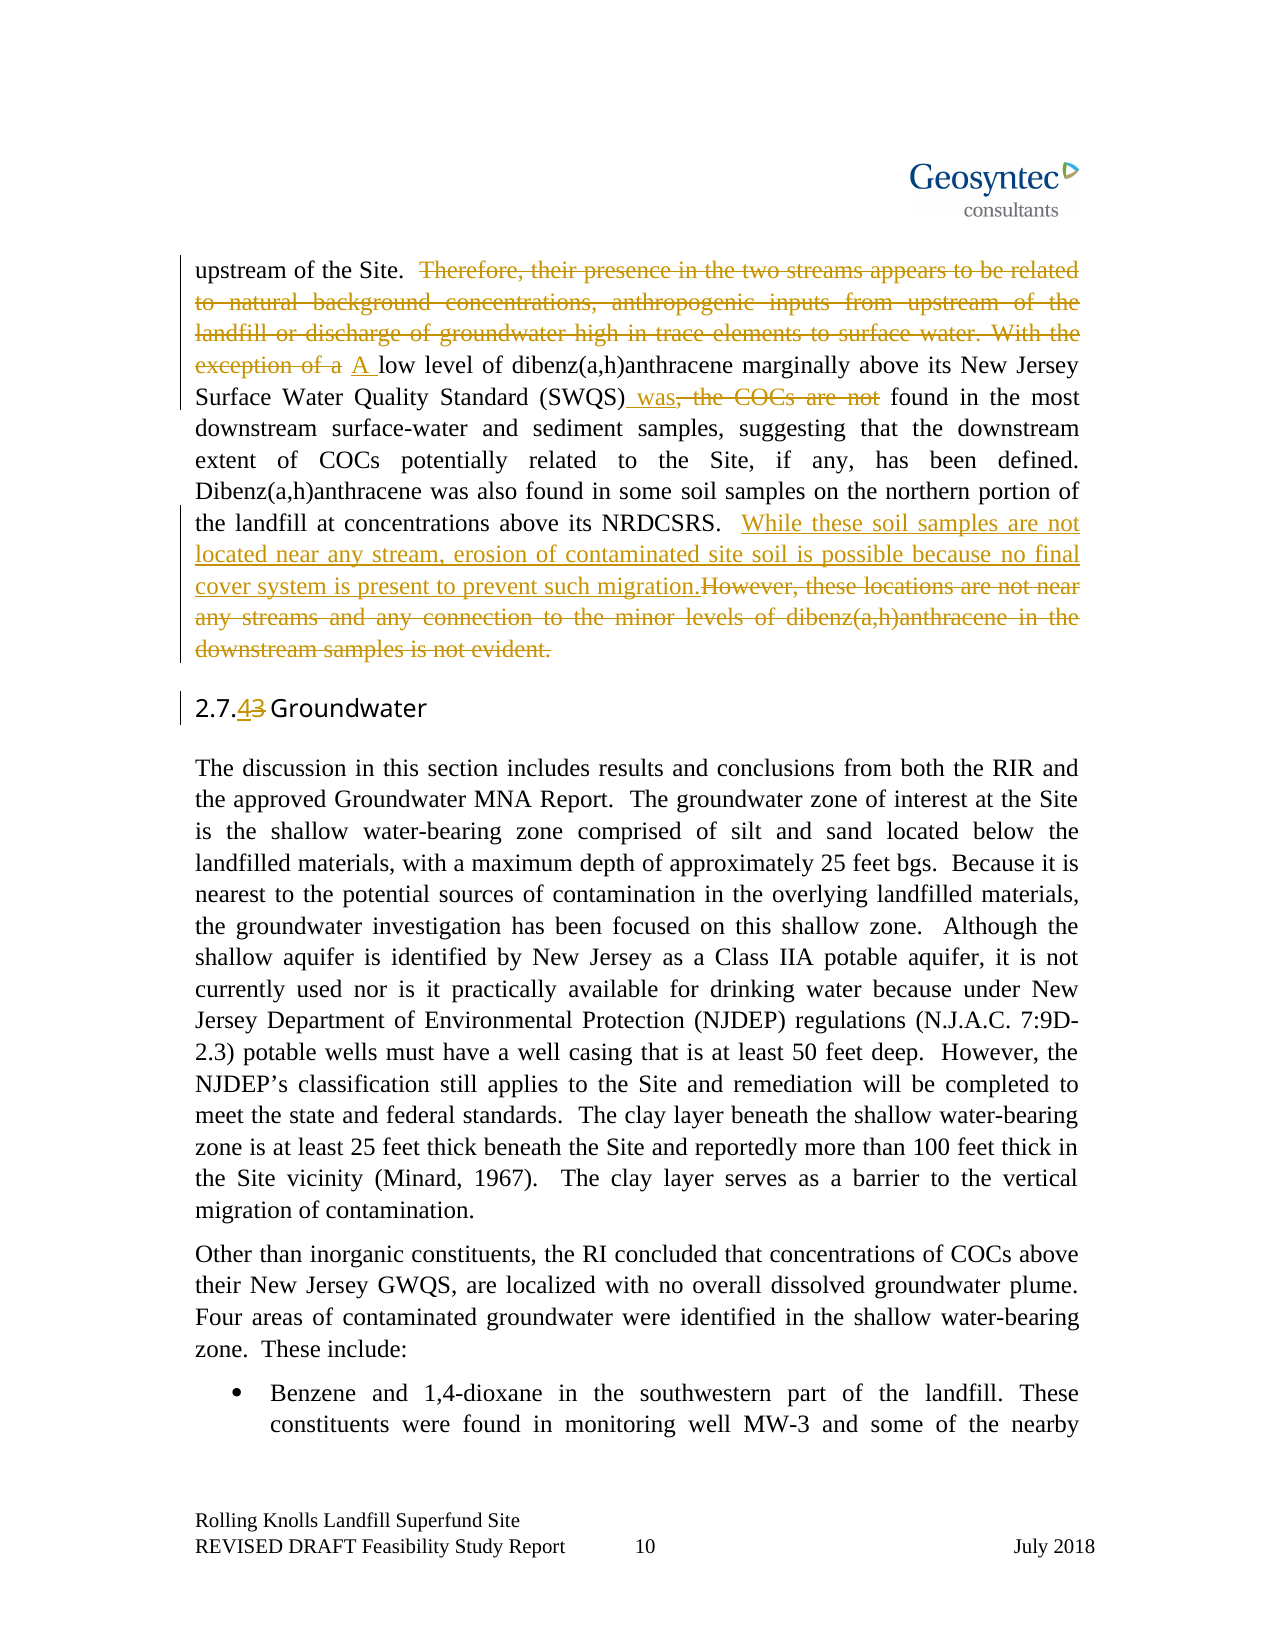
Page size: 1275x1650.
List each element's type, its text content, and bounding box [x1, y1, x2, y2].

subtitle 2.7. Groundwater [195, 691, 1080, 725]
text The discussion in this section includes results and conclusions from both the RIR and the approved Groundwater MNA Report. The groundwater zone of interest at the Site is the shallow water-bearing zone comprised of silt and sand located below the landfilled materials, with a maximum depth of approximately 25 feet bgs. Because it is nearest to the potential sources of contamination in the overlying landfilled materials, the groundwater investigation has been focused on this shallow zone. Although the shallow aquifer is identified by New Jersey as a Class IIA potable aquifer, it is not currently used nor is it practically available for drinking water because under New Jersey Department of Environmental Protection (NJDEP) regulations (N.J.A.C. 7:9D-2.3) potable wells must have a well casing that is at least 50 feet deep. However, the NJDEP’s classification still applies to the Site and remediation will be completed to meet the state and federal standards. The clay layer beneath the shallow water-bearing zone is at least 25 feet thick beneath the Site and reportedly more than 100 feet thick in the Site vicinity (Minard, 1967). The clay layer serves as a barrier to the vertical migration of contamination. [195, 753, 1080, 1224]
text Other than inorganic constituents, the RI concluded that concentrations of COCs above their New Jersey GWQS, are localized with no overall dissolved groundwater plume. Four areas of contaminated groundwater were identified in the shallow water-bearing zone. These include: [195, 1239, 1080, 1362]
picture [908, 160, 1080, 218]
